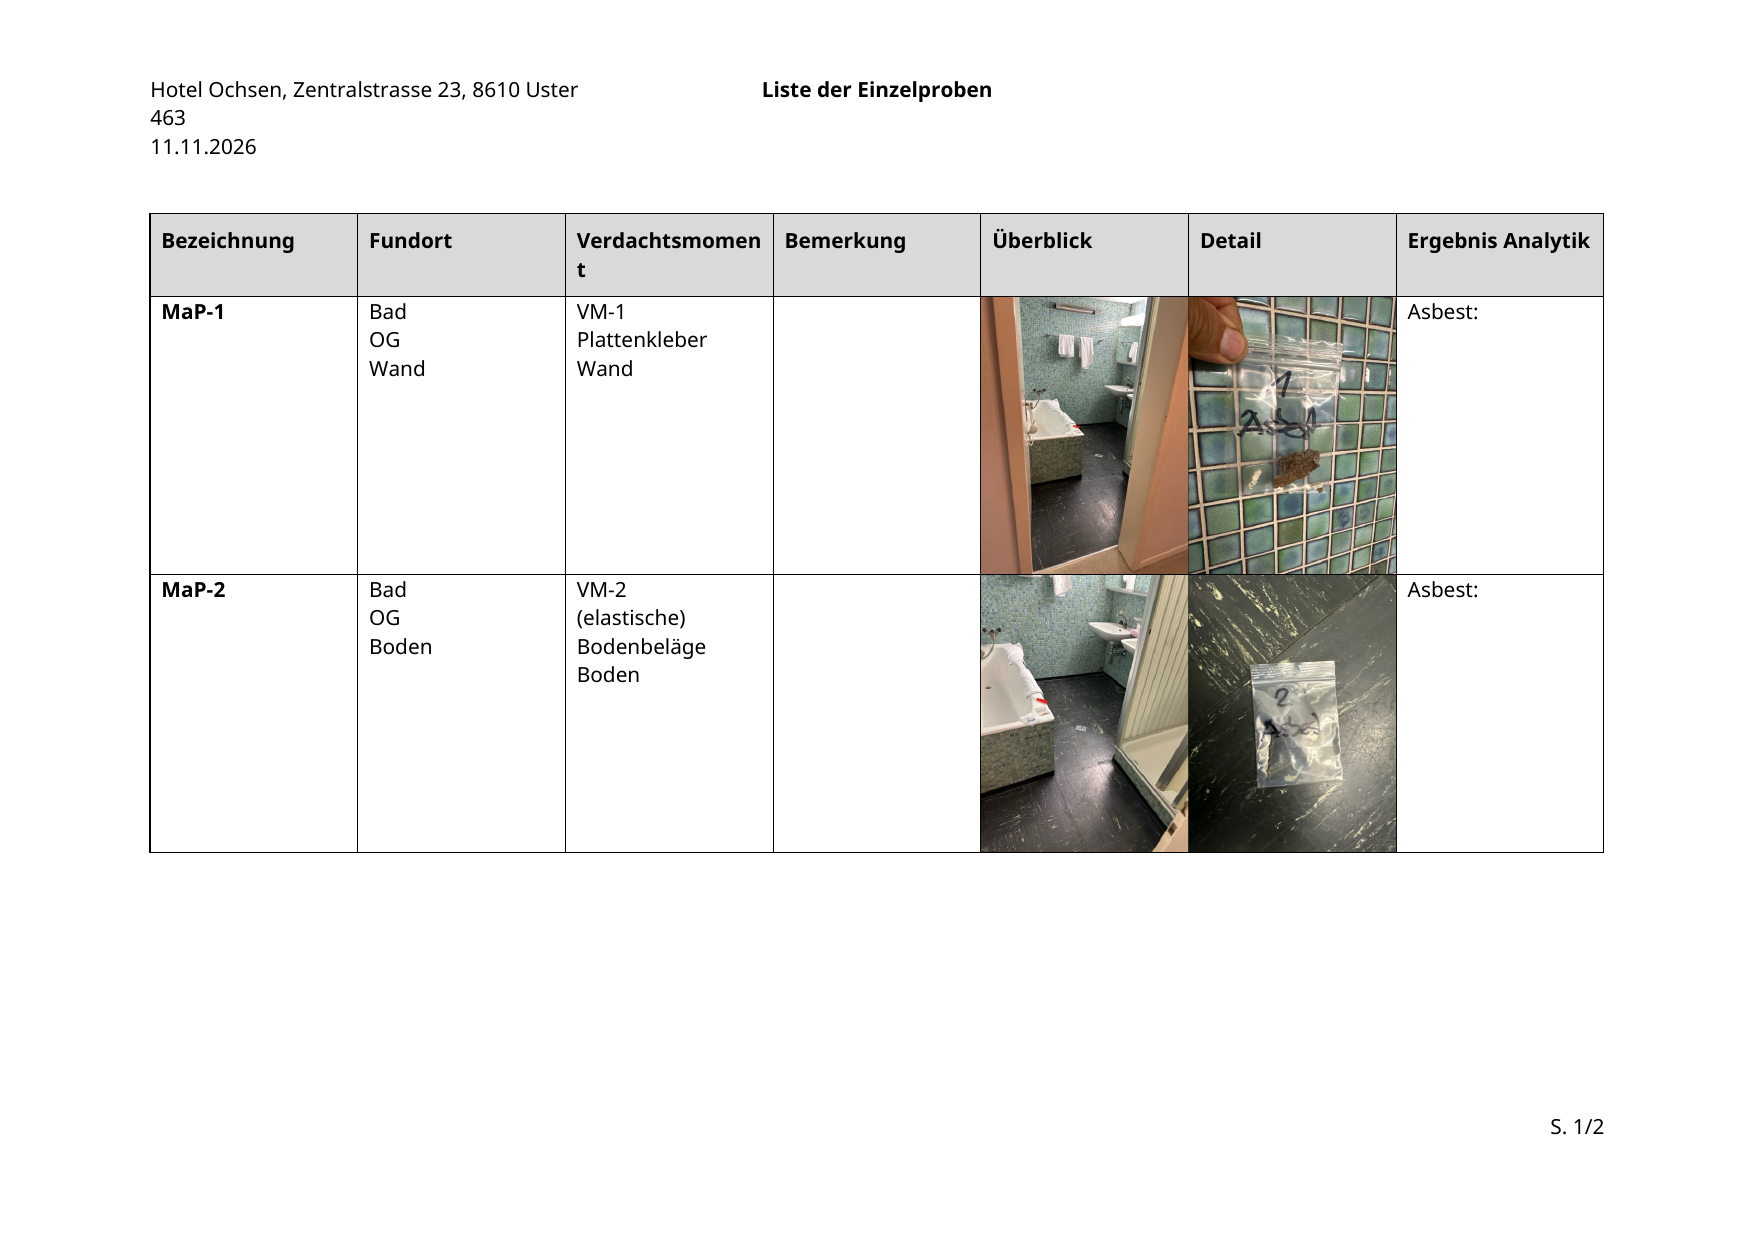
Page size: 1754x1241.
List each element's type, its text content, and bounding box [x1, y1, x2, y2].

table_header Verdachtsmoment [566, 214, 773, 296]
table_cell Asbest: [1397, 575, 1603, 852]
picture [980, 297, 1397, 574]
table_header Überblick [981, 214, 1188, 296]
table_cell [774, 575, 980, 852]
table_cell Asbest: [1397, 297, 1603, 574]
table_cell Bad OG Wand [358, 297, 565, 574]
table_header Detail [1189, 214, 1396, 296]
table_header Fundort [358, 214, 565, 296]
table_header Ergebnis Analytik [1397, 214, 1603, 296]
picture [980, 575, 1397, 852]
table_cell VM-2 (elastische) Bodenbeläge Boden [566, 575, 773, 852]
table_cell MaP-2 [151, 575, 357, 852]
table_cell VM-1 Plattenkleber Wand [566, 297, 773, 574]
table_header Bezeichnung [151, 214, 357, 296]
table_cell MaP-1 [151, 297, 357, 574]
table_header Bemerkung [774, 214, 980, 296]
table_cell [774, 297, 980, 574]
table_cell Bad OG Boden [358, 575, 565, 852]
